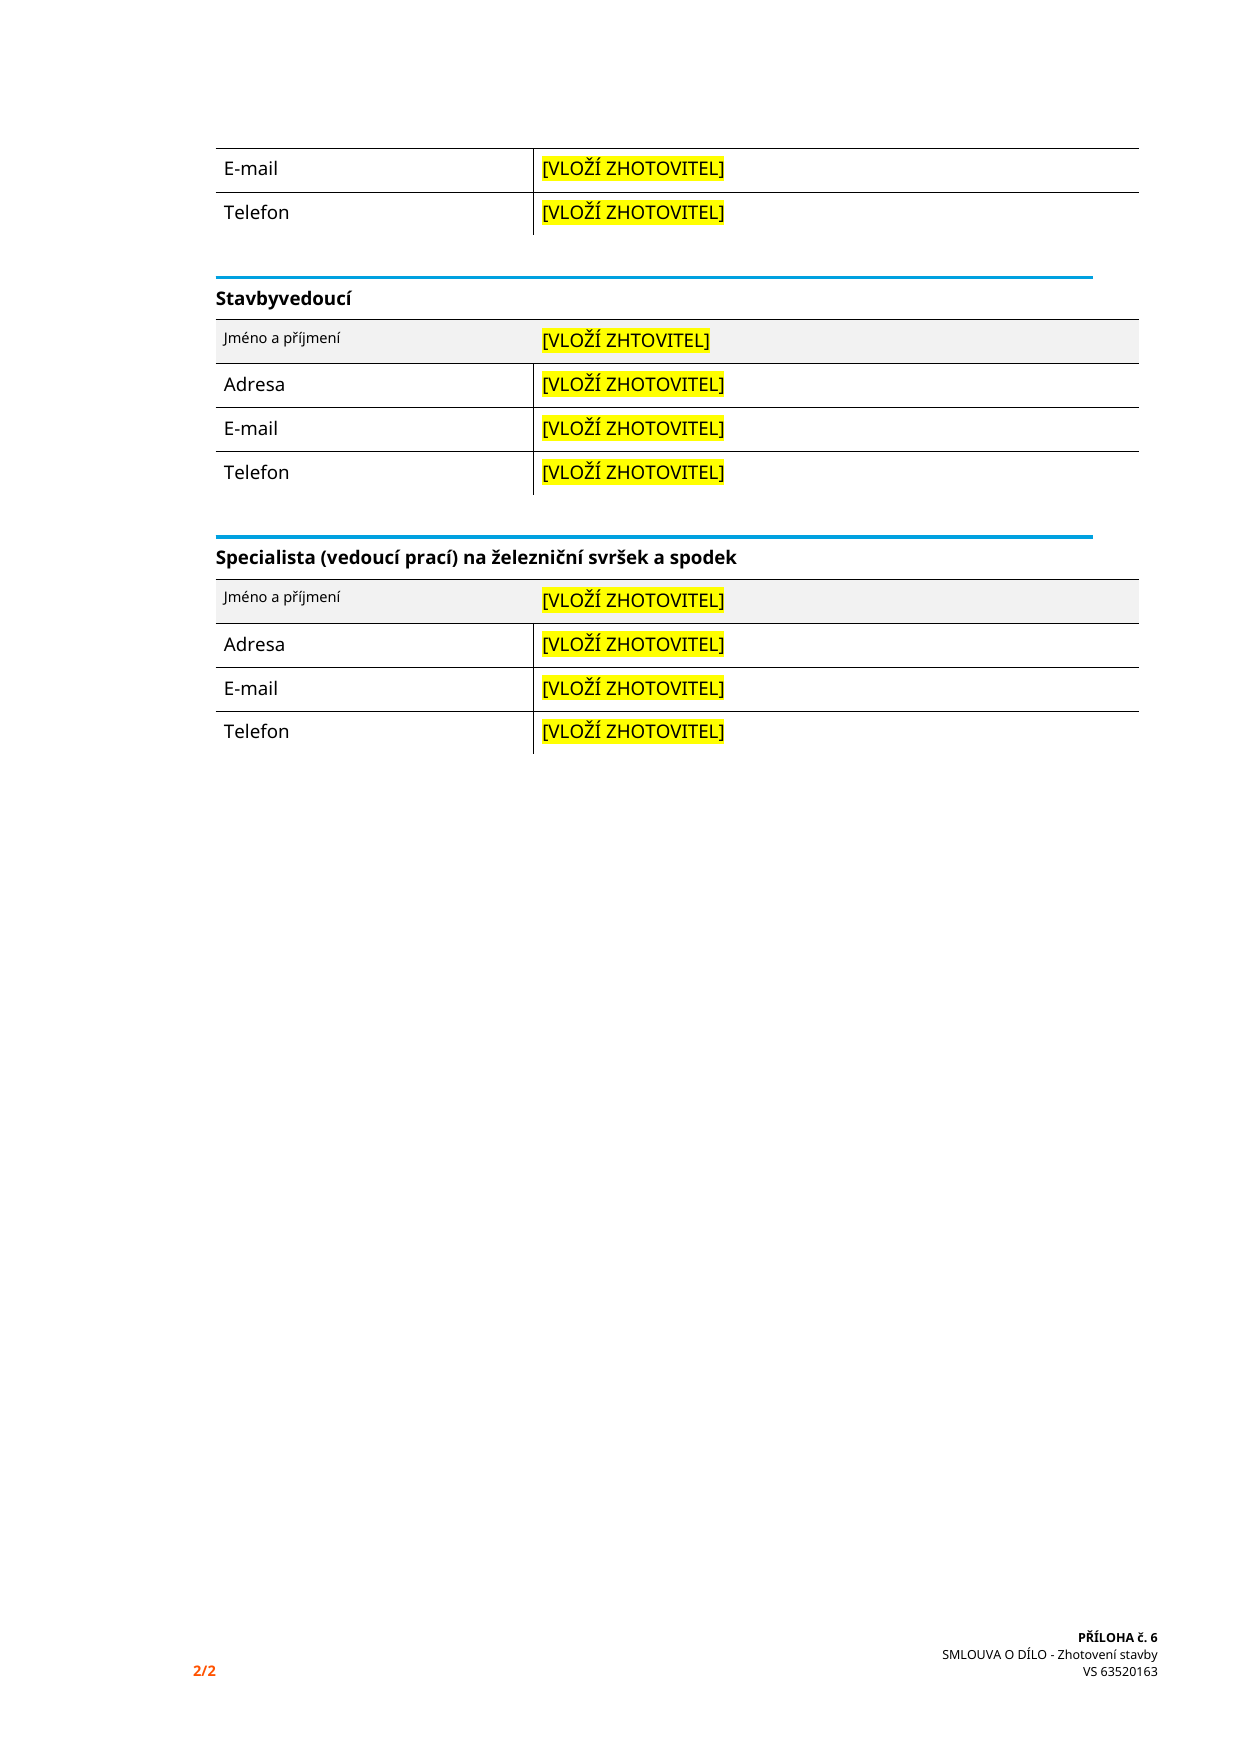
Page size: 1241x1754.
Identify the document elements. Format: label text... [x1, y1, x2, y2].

table_cell E-mail [216, 408, 533, 451]
text Stavbyvedoucí [216, 279, 1093, 311]
table_cell E-mail [216, 668, 533, 711]
table_cell [VLOŽÍ ZHOTOVITEL] [534, 149, 1139, 191]
text Specialista (vedoucí prací) na železniční svršek a spodek [216, 539, 1093, 570]
table_cell Telefon [216, 193, 533, 235]
table_header [VLOŽÍ ZHOTOVITEL] [534, 580, 1139, 623]
table_cell Adresa [216, 624, 533, 667]
table_cell Telefon [216, 712, 533, 754]
table_cell [VLOŽÍ ZHOTOVITEL] [534, 364, 1139, 407]
table_header Jméno a příjmení [216, 320, 534, 363]
table_cell [VLOŽÍ ZHOTOVITEL] [534, 408, 1139, 451]
table_cell [VLOŽÍ ZHOTOVITEL] [534, 624, 1139, 667]
table_header Jméno a příjmení [216, 580, 534, 623]
table_cell Adresa [216, 364, 533, 407]
table_cell [VLOŽÍ ZHOTOVITEL] [534, 193, 1139, 235]
table_cell [VLOŽÍ ZHOTOVITEL] [534, 452, 1139, 495]
table_cell Telefon [216, 452, 533, 495]
table_header [VLOŽÍ ZHTOVITEL] [534, 320, 1139, 363]
table_cell [VLOŽÍ ZHOTOVITEL] [534, 668, 1139, 711]
table_cell [VLOŽÍ ZHOTOVITEL] [534, 712, 1139, 754]
table_cell E-mail [216, 149, 533, 191]
